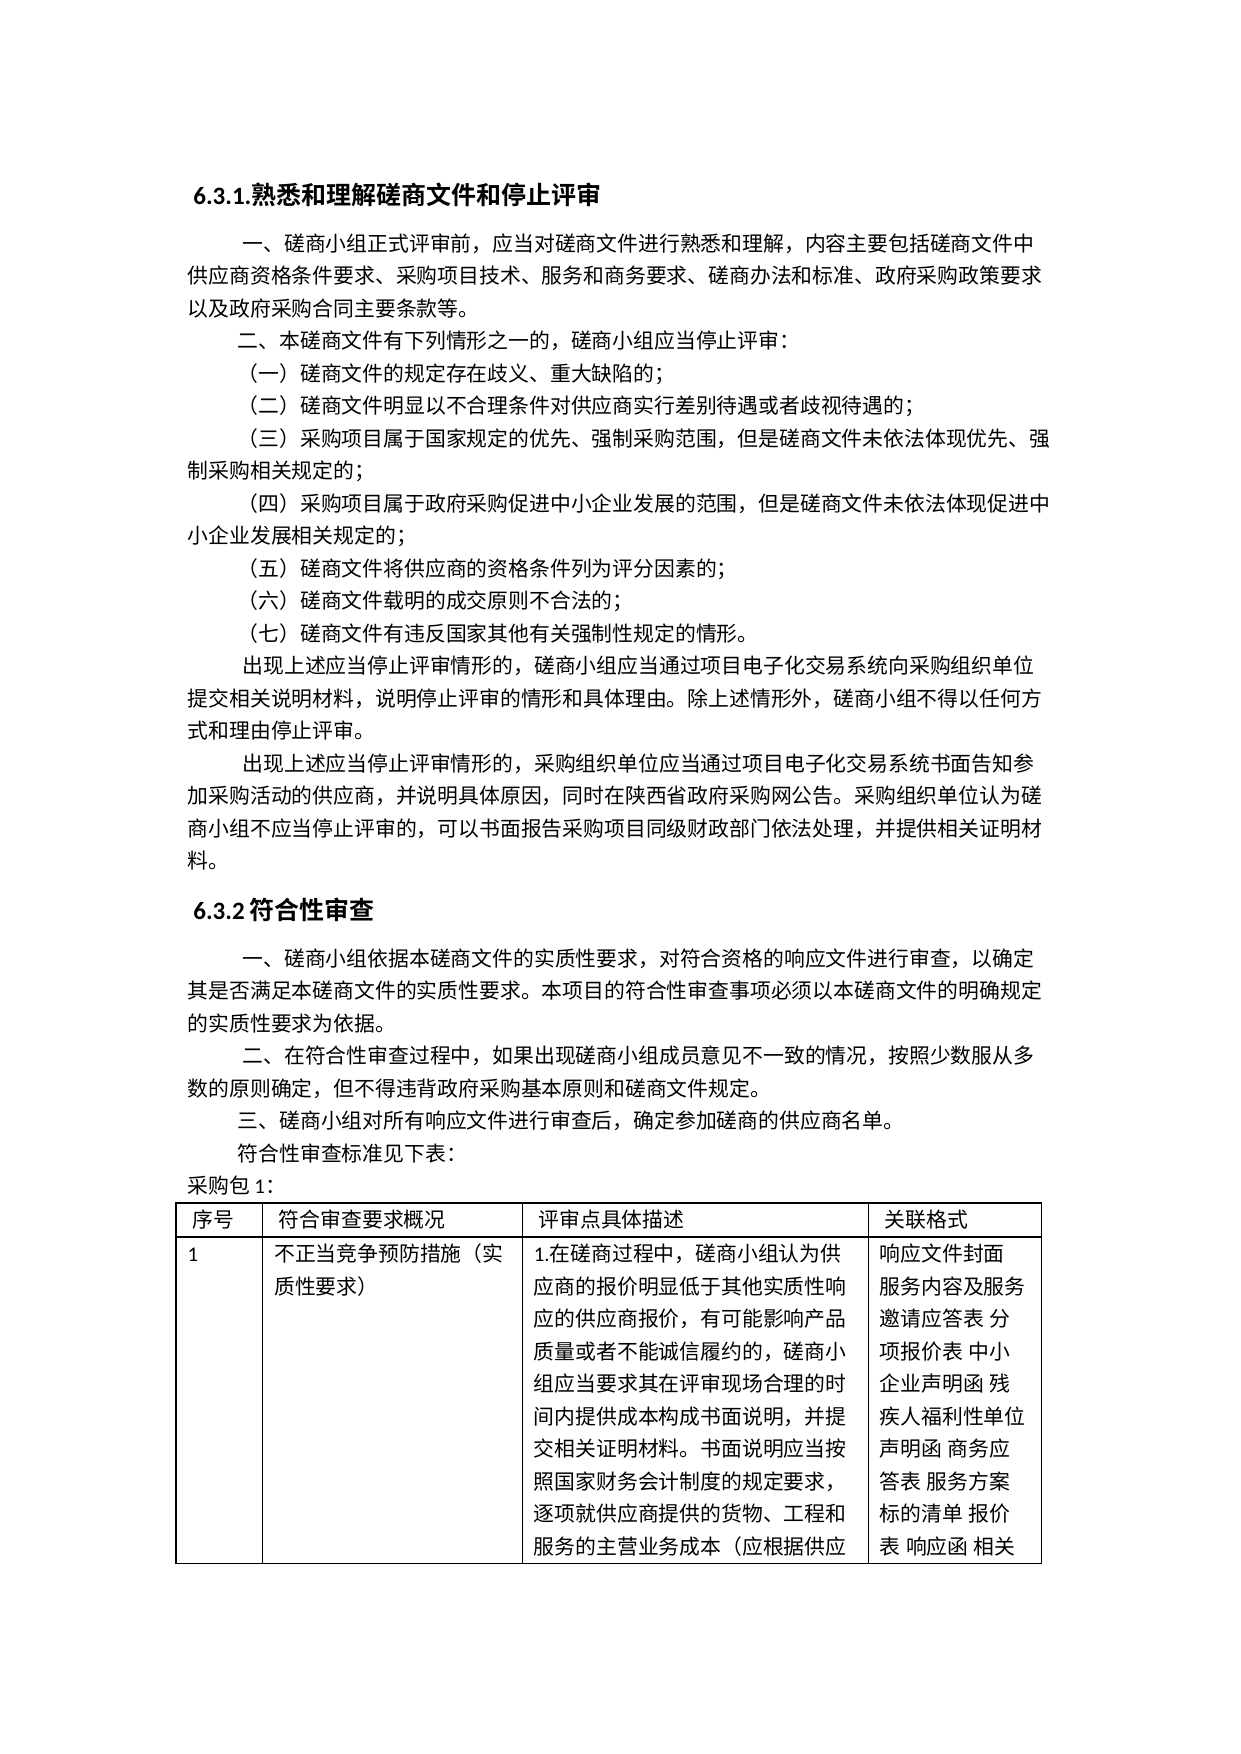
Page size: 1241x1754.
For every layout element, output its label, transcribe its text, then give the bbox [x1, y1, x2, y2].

table_header 序号 [177, 1204, 262, 1236]
table_header 评审点具体描述 [523, 1204, 868, 1236]
text 6.3.2符合性审查 [187, 877, 1053, 942]
text 出现上述应当停止评审情形的，磋商小组应当通过项目电子化交易系统向采购组织单位提交相关说明材料，说明停止评审的情形和具体理由。除上述情形外，磋商小组不得以任何方式和理由停止评审。 [187, 649, 1053, 747]
text 一、磋商小组依据本磋商文件的实质性要求，对符合资格的响应文件进行审查，以确定其是否满足本磋商文件的实质性要求。本项目的符合性审查事项必须以本磋商文件的明确规定的实质性要求为依据。 [187, 942, 1053, 1039]
text （五）磋商文件将供应商的资格条件列为评分因素的； [187, 552, 1053, 584]
text 二、本磋商文件有下列情形之一的，磋商小组应当停止评审： [187, 324, 1053, 357]
text （六）磋商文件载明的成交原则不合法的； [187, 584, 1053, 617]
text （四）采购项目属于政府采购促进中小企业发展的范围，但是磋商文件未依法体现促进中小企业发展相关规定的； [187, 487, 1053, 552]
text （一）磋商文件的规定存在歧义、重大缺陷的； [187, 357, 1053, 389]
text 出现上述应当停止评审情形的，采购组织单位应当通过项目电子化交易系统书面告知参加采购活动的供应商，并说明具体原因，同时在陕西省政府采购网公告。采购组织单位认为磋商小组不应当停止评审的，可以书面报告采购项目同级财政部门依法处理，并提供相关证明材料。 [187, 747, 1053, 877]
table_cell 不正当竞争预防措施（实质性要求） [263, 1238, 522, 1563]
table_header 符合审查要求概况 [263, 1204, 522, 1236]
text （二）磋商文件明显以不合理条件对供应商实行差别待遇或者歧视待遇的； [187, 389, 1053, 422]
text 符合性审查标准见下表： [187, 1137, 1053, 1169]
text 二、在符合性审查过程中，如果出现磋商小组成员意见不一致的情况，按照少数服从多数的原则确定，但不得违背政府采购基本原则和磋商文件规定。 [187, 1039, 1053, 1104]
text 三、磋商小组对所有响应文件进行审查后，确定参加磋商的供应商名单。 [187, 1104, 1053, 1137]
text 6.3.1.熟悉和理解磋商文件和停止评审 [187, 162, 1053, 227]
text （七）磋商文件有违反国家其他有关强制性规定的情形。 [187, 617, 1053, 649]
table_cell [523, 1238, 868, 1563]
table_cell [869, 1238, 1041, 1563]
text （三）采购项目属于国家规定的优先、强制采购范围，但是磋商文件未依法体现优先、强制采购相关规定的； [187, 422, 1053, 487]
text 一、磋商小组正式评审前，应当对磋商文件进行熟悉和理解，内容主要包括磋商文件中供应商资格条件要求、采购项目技术、服务和商务要求、磋商办法和标准、政府采购政策要求以及政府采购合同主要条款等。 [187, 227, 1053, 324]
table_cell 1 [177, 1238, 262, 1563]
table_header 关联格式 [869, 1204, 1041, 1236]
text 采购包1： [187, 1169, 1053, 1202]
